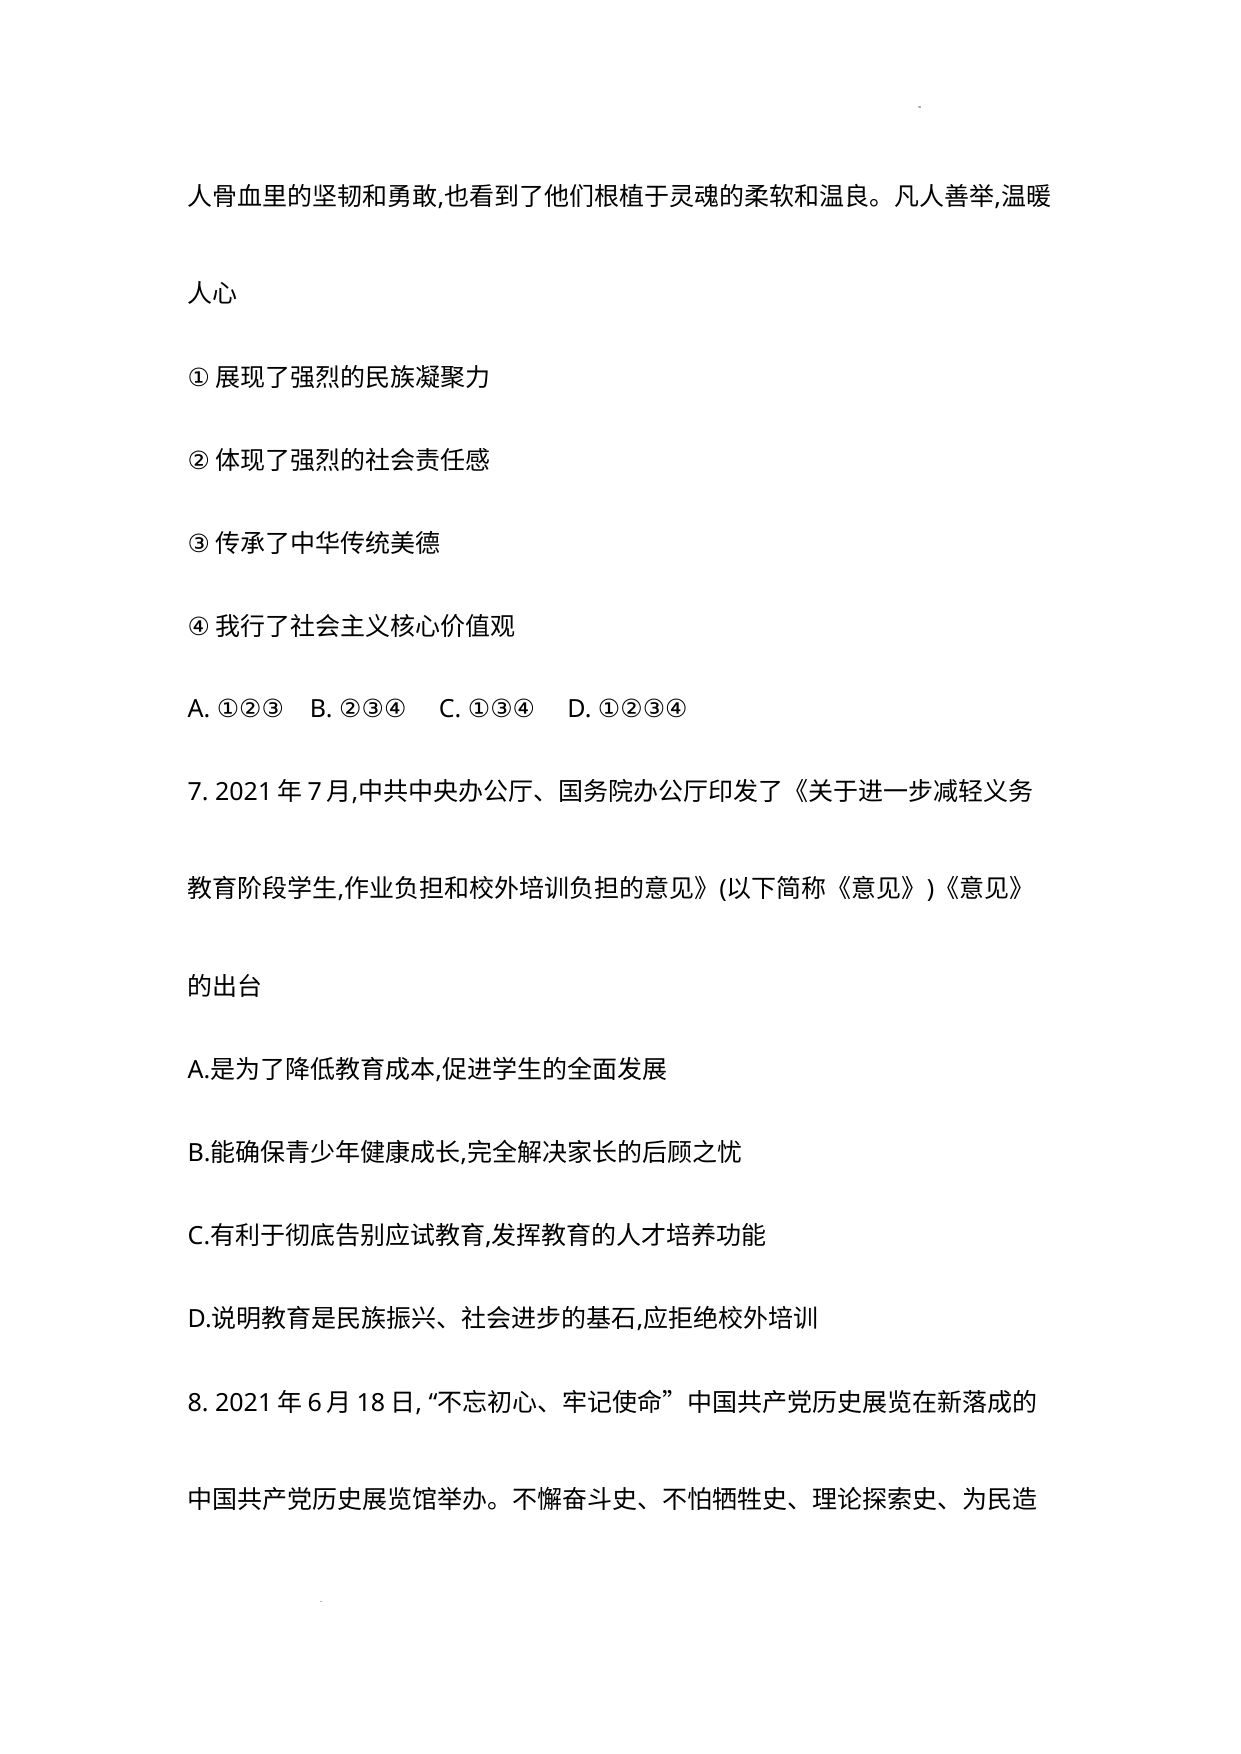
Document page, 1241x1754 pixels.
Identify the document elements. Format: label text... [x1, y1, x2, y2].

text ③传承了中华传统美德 [187, 509, 1053, 574]
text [187, 1368, 1053, 1530]
text A.是为了降低教育成本,促进学生的全面发展 [187, 1035, 1053, 1100]
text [187, 162, 1053, 324]
text B.能确保青少年健康成长,完全解决家长的后顾之忧 [187, 1118, 1053, 1183]
text D.说明教育是民族振兴、社会进步的基石,应拒绝校外培训 [187, 1284, 1053, 1349]
text ②体现了强烈的社会责任感 [187, 426, 1053, 491]
text A. ①②③ B. ②③④ C. ①③④ D. ①②③④ [187, 675, 1053, 740]
text ①展现了强烈的民族凝聚力 [187, 343, 1053, 408]
text C.有利于彻底告别应试教育,发挥教育的人才培养功能 [187, 1201, 1053, 1266]
text ④我行了社会主义核心价值观 [187, 592, 1053, 657]
text 7. 2021年7月,中共中央办公厅、国务院办公厅印发了《关于进一步减轻义务教育阶段学生,作业负担和校外培训负担的意见》(以下简称《意见》)《意见》的出台 [187, 757, 1053, 1017]
